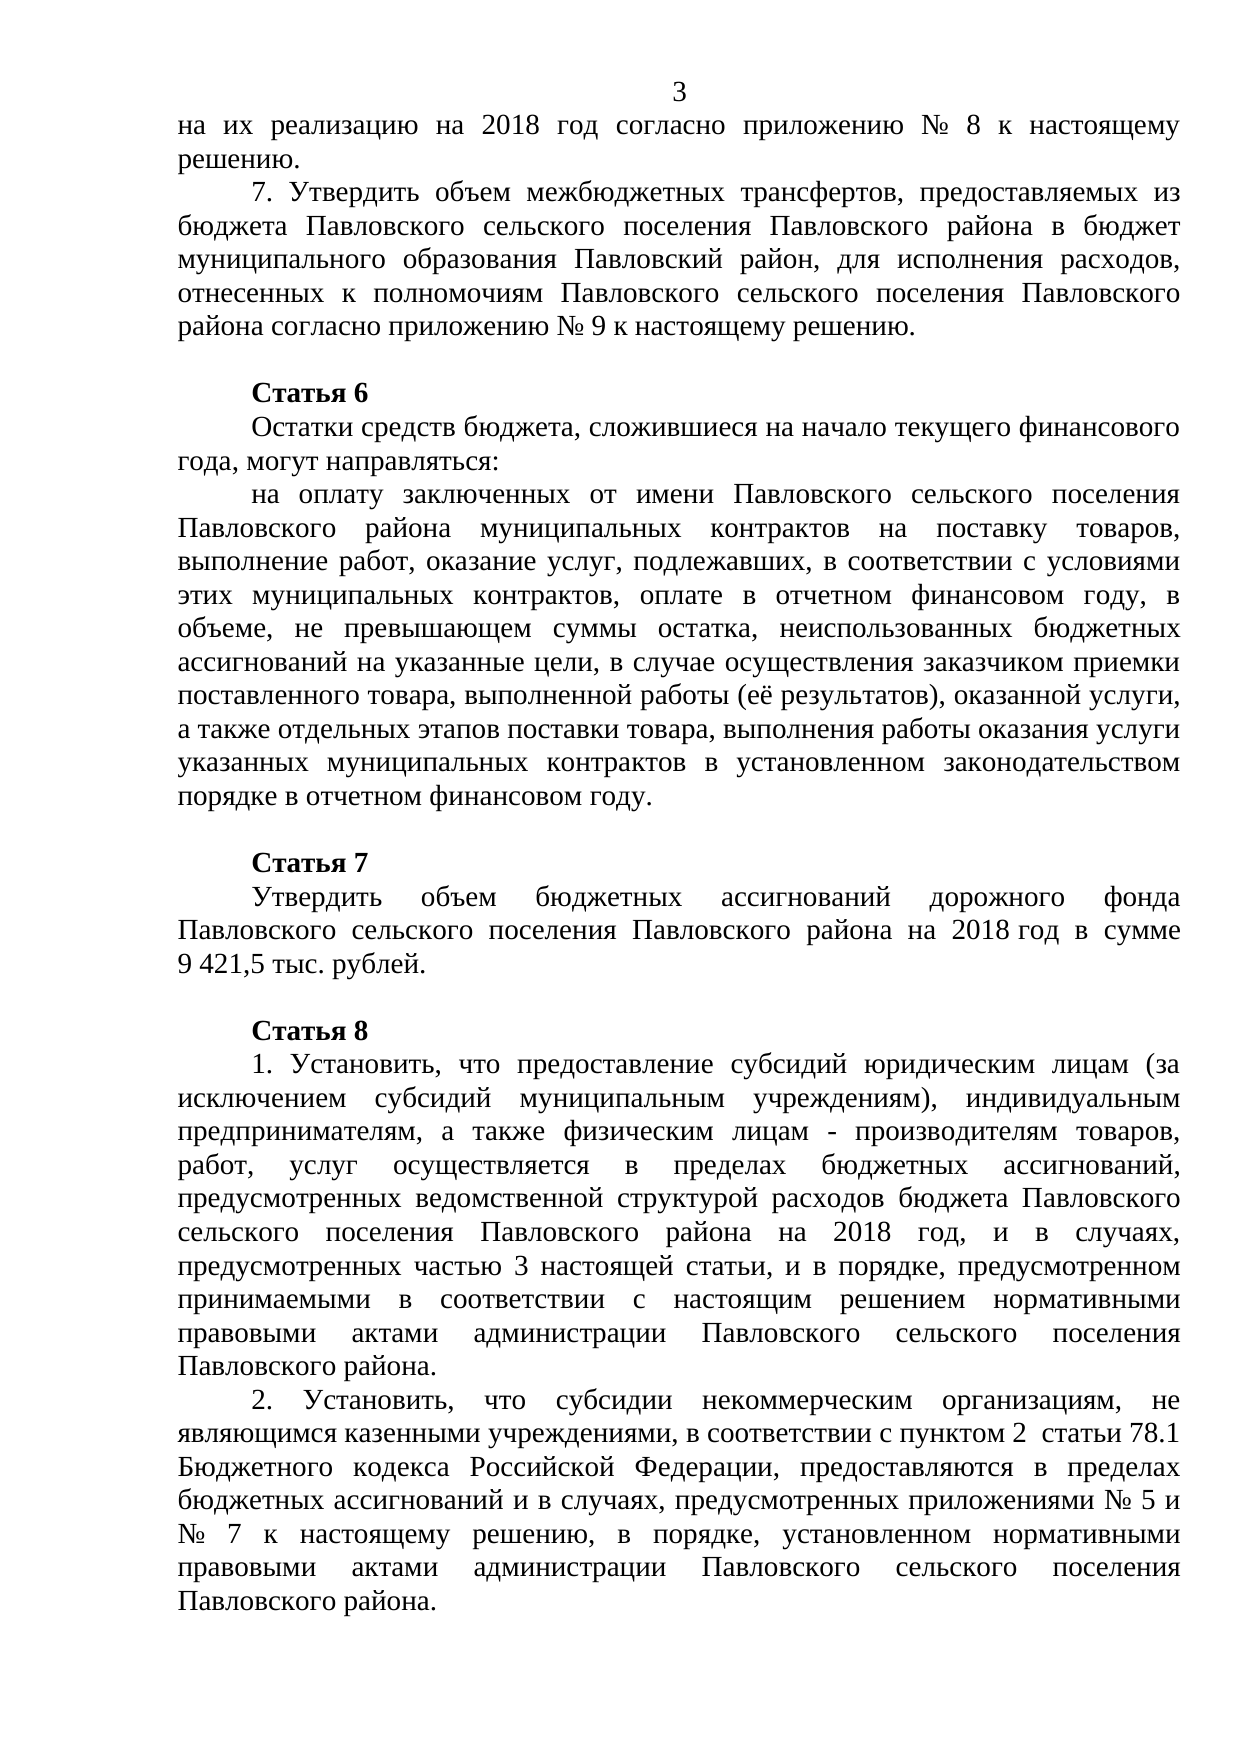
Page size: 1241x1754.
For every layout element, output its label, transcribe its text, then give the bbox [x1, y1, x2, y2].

text Утвердить объем бюджетных ассигнований дорожного фонда Павловского сельского поселения Павловского района на 2018 год в сумме 9 421,5 тыс. рублей. [177, 879, 1181, 979]
text 7. Утвердить объем межбюджетных трансфертов, предоставляемых из бюджета Павловского сельского поселения Павловского района в бюджет муниципального образования Павловский район, для исполнения расходов, отнесенных к полномочиям Павловского сельского поселения Павловского района согласно приложению № 9 к настоящему решению. [177, 174, 1181, 342]
text Статья 8 [177, 1013, 1181, 1046]
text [177, 107, 1181, 174]
text Статья 7 [177, 845, 1181, 879]
text 2. Установить, что субсидии некоммерческим организациям, не являющимся казенными учреждениями, в соответствии с пунктом 2 статьи 78.1 Бюджетного кодекса Российской Федерации, предоставляются в пределах бюджетных ассигнований и в случаях, предусмотренных приложениями № 5 и № 7 к настоящему решению, в порядке, установленном нормативными правовыми актами администрации Павловского сельского поселения Павловского района. [177, 1382, 1181, 1617]
text Остатки средств бюджета, сложившиеся на начало текущего финансового года, могут направляться: [177, 409, 1181, 476]
text на оплату заключенных от имени Павловского сельского поселения Павловского района муниципальных контрактов на поставку товаров, выполнение работ, оказание услуг, подлежавших, в соответствии с условиями этих муниципальных контрактов, оплате в отчетном финансовом году, в объеме, не превышающем суммы остатка, неиспользованных бюджетных ассигнований на указанные цели, в случае осуществления заказчиком приемки поставленного товара, выполненной работы (её результатов), оказанной услуги, а также отдельных этапов поставки товара, выполнения работы оказания услуги указанных муниципальных контрактов в установленном законодательством порядке в отчетном финансовом году. [177, 476, 1181, 812]
text 1. Установить, что предоставление субсидий юридическим лицам (за исключением субсидий муниципальным учреждениям), индивидуальным предпринимателям, а также физическим лицам - производителям товаров, работ, услуг осуществляется в пределах бюджетных ассигнований, предусмотренных ведомственной структурой расходов бюджета Павловского сельского поселения Павловского района на 2018 год, и в случаях, предусмотренных частью 3 настоящей статьи, и в порядке, предусмотренном принимаемыми в соответствии с настоящим решением нормативными правовыми актами администрации Павловского сельского поселения Павловского района. [177, 1046, 1181, 1382]
text Статья 6 [177, 376, 1181, 409]
